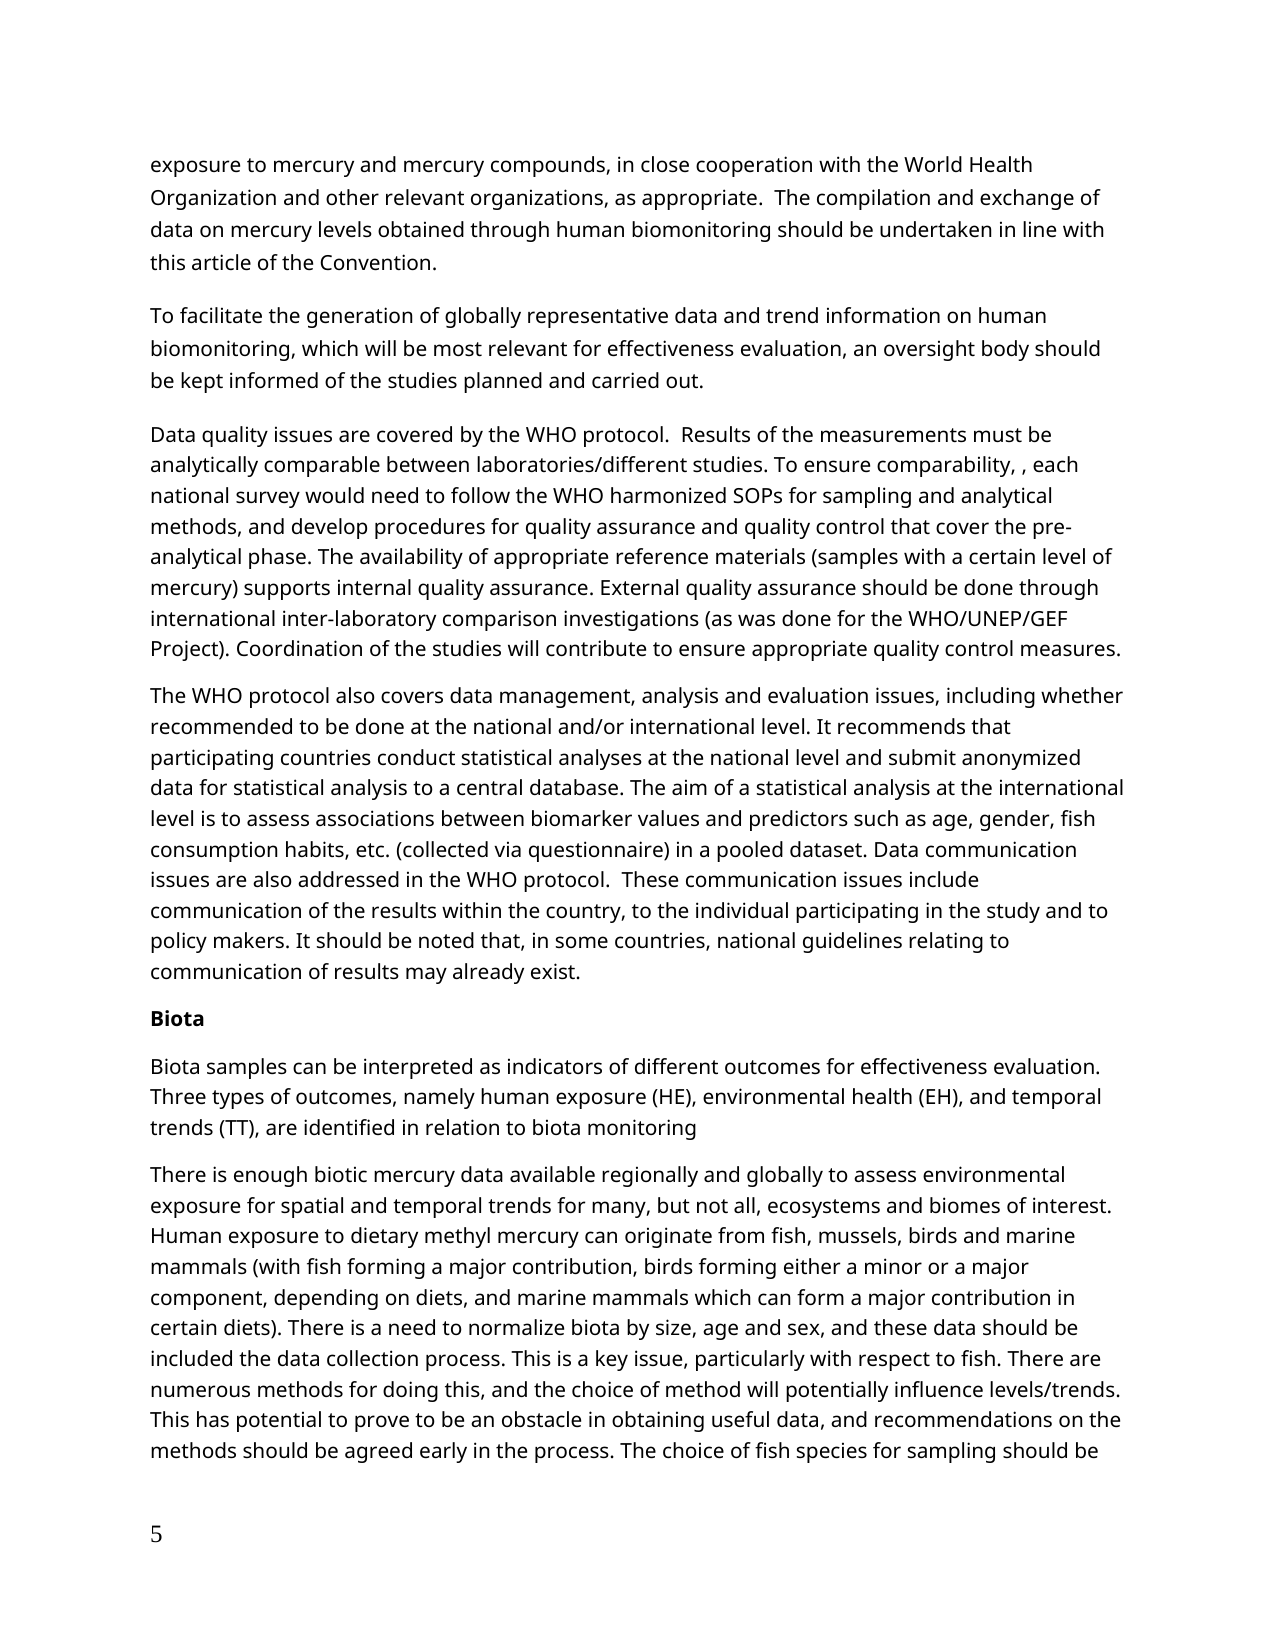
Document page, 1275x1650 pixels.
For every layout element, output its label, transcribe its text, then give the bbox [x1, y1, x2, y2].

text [150, 150, 1125, 276]
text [150, 1160, 1125, 1464]
text Data quality issues are covered by the WHO protocol. Results of the measurements must be analytically comparable between laboratories/different studies. To ensure comparability, , each national survey would need to follow the WHO harmonized SOPs for sampling and analytical methods, and develop procedures for quality assurance and quality control that cover the pre-analytical phase. The availability of appropriate reference materials (samples with a certain level of mercury) supports internal quality assurance. External quality assurance should be done through international inter-laboratory comparison investigations (as was done for the WHO/UNEP/GEF Project). Coordination of the studies will contribute to ensure appropriate quality control measures. [150, 420, 1125, 663]
text Biota [150, 1004, 1125, 1033]
text Biota samples can be interpreted as indicators of different outcomes for effectiveness evaluation. Three types of outcomes, namely human exposure (HE), environmental health (EH), and temporal trends (TT), are identified in relation to biota monitoring [150, 1052, 1125, 1141]
text To facilitate the generation of globally representative data and trend information on human biomonitoring, which will be most relevant for effectiveness evaluation, an oversight body should be kept informed of the studies planned and carried out. [150, 301, 1125, 395]
text The WHO protocol also covers data management, analysis and evaluation issues, including whether recommended to be done at the national and/or international level. It recommends that participating countries conduct statistical analyses at the national level and submit anonymized data for statistical analysis to a central database. The aim of a statistical analysis at the international level is to assess associations between biomarker values and predictors such as age, gender, fish consumption habits, etc. (collected via questionnaire) in a pooled dataset. Data communication issues are also addressed in the WHO protocol. These communication issues include communication of the results within the country, to the individual participating in the study and to policy makers. It should be noted that, in some countries, national guidelines relating to communication of results may already exist. [150, 682, 1125, 986]
